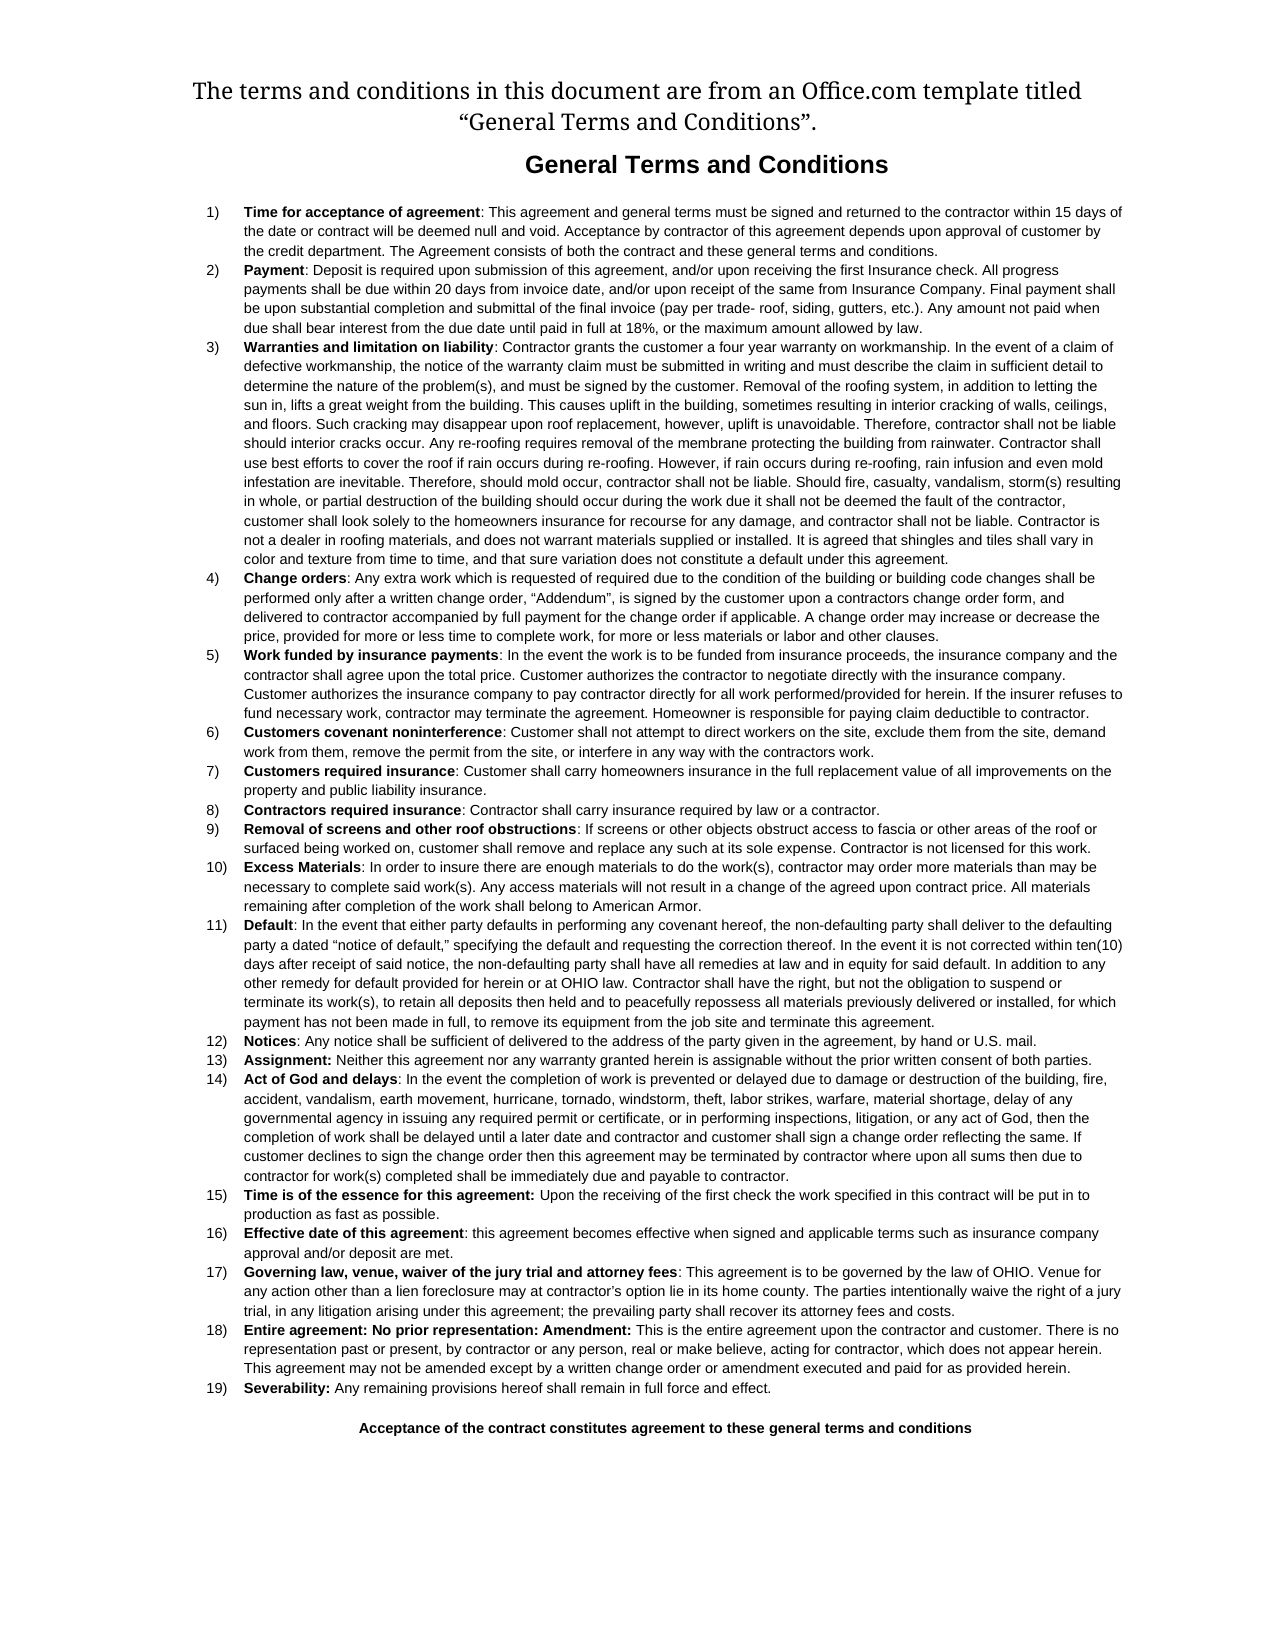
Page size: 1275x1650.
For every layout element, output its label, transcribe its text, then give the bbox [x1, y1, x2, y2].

list Contractors required insurance: Contractor shall carry insurance required by law or a contractor. [206, 801, 1125, 818]
text General Terms and Conditions [150, 150, 1125, 179]
list Default: In the event that either party defaults in performing any covenant hereof, the non-defaulting party shall deliver to the defaulting party a dated “notice of default,” specifying the default and requesting the correction thereof. In the event it is not corrected within ten(10) days after receipt of said notice, the non-defaulting party shall have all remedies at law and in equity for said default. In addition to any other remedy for default provided for herein or at OHIO law. Contractor shall have the right, but not the obligation to suspend or terminate its work(s), to retain all deposits then held and to peacefully repossess all materials previously delivered or installed, for which payment has not been made in full, to remove its equipment from the job site and terminate this agreement. [206, 917, 1125, 1030]
list Governing law, venue, waiver of the jury trial and attorney fees: This agreement is to be governed by the law of OHIO. Venue for any action other than a lien foreclosure may at contractor’s option lie in its home county. The parties intentionally waive the right of a jury trial, in any litigation arising under this agreement; the prevailing party shall recover its attorney fees and costs. [206, 1264, 1125, 1319]
list Act of God and delays: In the event the completion of work is prevented or delayed due to damage or destruction of the building, fire, accident, vandalism, earth movement, hurricane, tornado, windstorm, theft, labor strikes, warfare, material shortage, delay of any governmental agency in issuing any required permit or certificate, or in performing inspections, litigation, or any act of God, then the completion of work shall be delayed until a later date and contractor and customer shall sign a change order reflecting the same. If customer declines to sign the change order then this agreement may be terminated by contractor where upon all sums then due to contractor for work(s) completed shall be immediately due and payable to contractor. [206, 1071, 1125, 1184]
text Acceptance of the contract constitutes agreement to these general terms and conditions [206, 1419, 1125, 1436]
list Payment: Deposit is required upon submission of this agreement, and/or upon receiving the first Insurance check. All progress payments shall be due within 20 days from invoice date, and/or upon receipt of the same from Insurance Company. Final payment shall be upon substantial completion and submittal of the final invoice (pay per trade- roof, siding, gutters, etc.). Any amount not paid when due shall bear interest from the due date until paid in full at 18%, or the maximum amount allowed by law. [206, 262, 1125, 336]
list Work funded by insurance payments: In the event the work is to be funded from insurance proceeds, the insurance company and the contractor shall agree upon the total price. Customer authorizes the contractor to negotiate directly with the insurance company. Customer authorizes the insurance company to pay contractor directly for all work performed/provided for herein. If the insurer refuses to fund necessary work, contractor may terminate the agreement. Homeowner is responsible for paying claim deductible to contractor. [206, 647, 1125, 722]
list Assignment: Neither this agreement nor any warranty granted herein is assignable without the prior written consent of both parties. [206, 1052, 1125, 1068]
list Severability: Any remaining provisions hereof shall remain in full force and effect. [206, 1379, 1125, 1396]
list Warranties and limitation on liability: Contractor grants the customer a four year warranty on workmanship. In the event of a claim of defective workmanship, the notice of the warranty claim must be submitted in writing and must describe the claim in sufficient detail to determine the nature of the problem(s), and must be signed by the customer. Removal of the roofing system, in addition to letting the sun in, lifts a great weight from the building. This causes uplift in the building, sometimes resulting in interior cracking of walls, ceilings, and floors. Such cracking may disappear upon roof replacement, however, uplift is unavoidable. Therefore, contractor shall not be liable should interior cracks occur. Any re-roofing requires removal of the membrane protecting the building from rainwater. Contractor shall use best efforts to cover the roof if rain occurs during re-roofing. However, if rain occurs during re-roofing, rain infusion and even mold infestation are inevitable. Therefore, should mold occur, contractor shall not be liable. Should fire, casualty, vandalism, storm(s) resulting in whole, or partial destruction of the building should occur during the work due it shall not be deemed the fault of the contractor, customer shall look solely to the homeowners insurance for recourse for any damage, and contractor shall not be liable. Contractor is not a dealer in roofing materials, and does not warrant materials supplied or installed. It is agreed that shingles and tiles shall vary in color and texture from time to time, and that sure variation does not constitute a default under this agreement. [206, 339, 1125, 567]
list Entire agreement: No prior representation: Amendment: This is the entire agreement upon the contractor and customer. There is no representation past or present, by contractor or any person, real or make believe, acting for contractor, which does not appear herein. This agreement may not be amended except by a written change order or amendment executed and paid for as provided herein. [206, 1322, 1125, 1377]
list Removal of screens and other roof obstructions: If screens or other objects obstruct access to fascia or other areas of the roof or surfaced being worked on, customer shall remove and replace any such at its sole expense. Contractor is not licensed for this work. [206, 821, 1125, 857]
list Excess Materials: In order to insure there are enough materials to do the work(s), contractor may order more materials than may be necessary to complete said work(s). Any access materials will not result in a change of the agreed upon contract price. All materials remaining after completion of the work shall belong to American Armor. [206, 859, 1125, 914]
list Effective date of this agreement: this agreement becomes effective when signed and applicable terms such as insurance company approval and/or deposit are met. [206, 1225, 1125, 1261]
list Time is of the essence for this agreement: Upon the receiving of the first check the work specified in this contract will be put in to production as fast as possible. [206, 1187, 1125, 1223]
list Time for acceptance of agreement: This agreement and general terms must be signed and returned to the contractor within 15 days of the date or contract will be deemed null and void. Acceptance by contractor of this agreement depends upon approval of customer by the credit department. The Agreement consists of both the contract and these general terms and conditions. [206, 204, 1125, 259]
list Customers covenant noninterference: Customer shall not attempt to direct workers on the site, exclude them from the site, demand work from them, remove the permit from the site, or interfere in any way with the contractors work. [206, 724, 1125, 760]
list Change orders: Any extra work which is requested of required due to the condition of the building or building code changes shall be performed only after a written change order, “Addendum”, is signed by the customer upon a contractors change order form, and delivered to contractor accompanied by full payment for the change order if applicable. A change order may increase or decrease the price, provided for more or less time to complete work, for more or less materials or labor and other clauses. [206, 570, 1125, 644]
list Customers required insurance: Customer shall carry homeowners insurance in the full replacement value of all improvements on the property and public liability insurance. [206, 763, 1125, 799]
list Notices: Any notice shall be sufficient of delivered to the address of the party given in the agreement, by hand or U.S. mail. [206, 1032, 1125, 1049]
